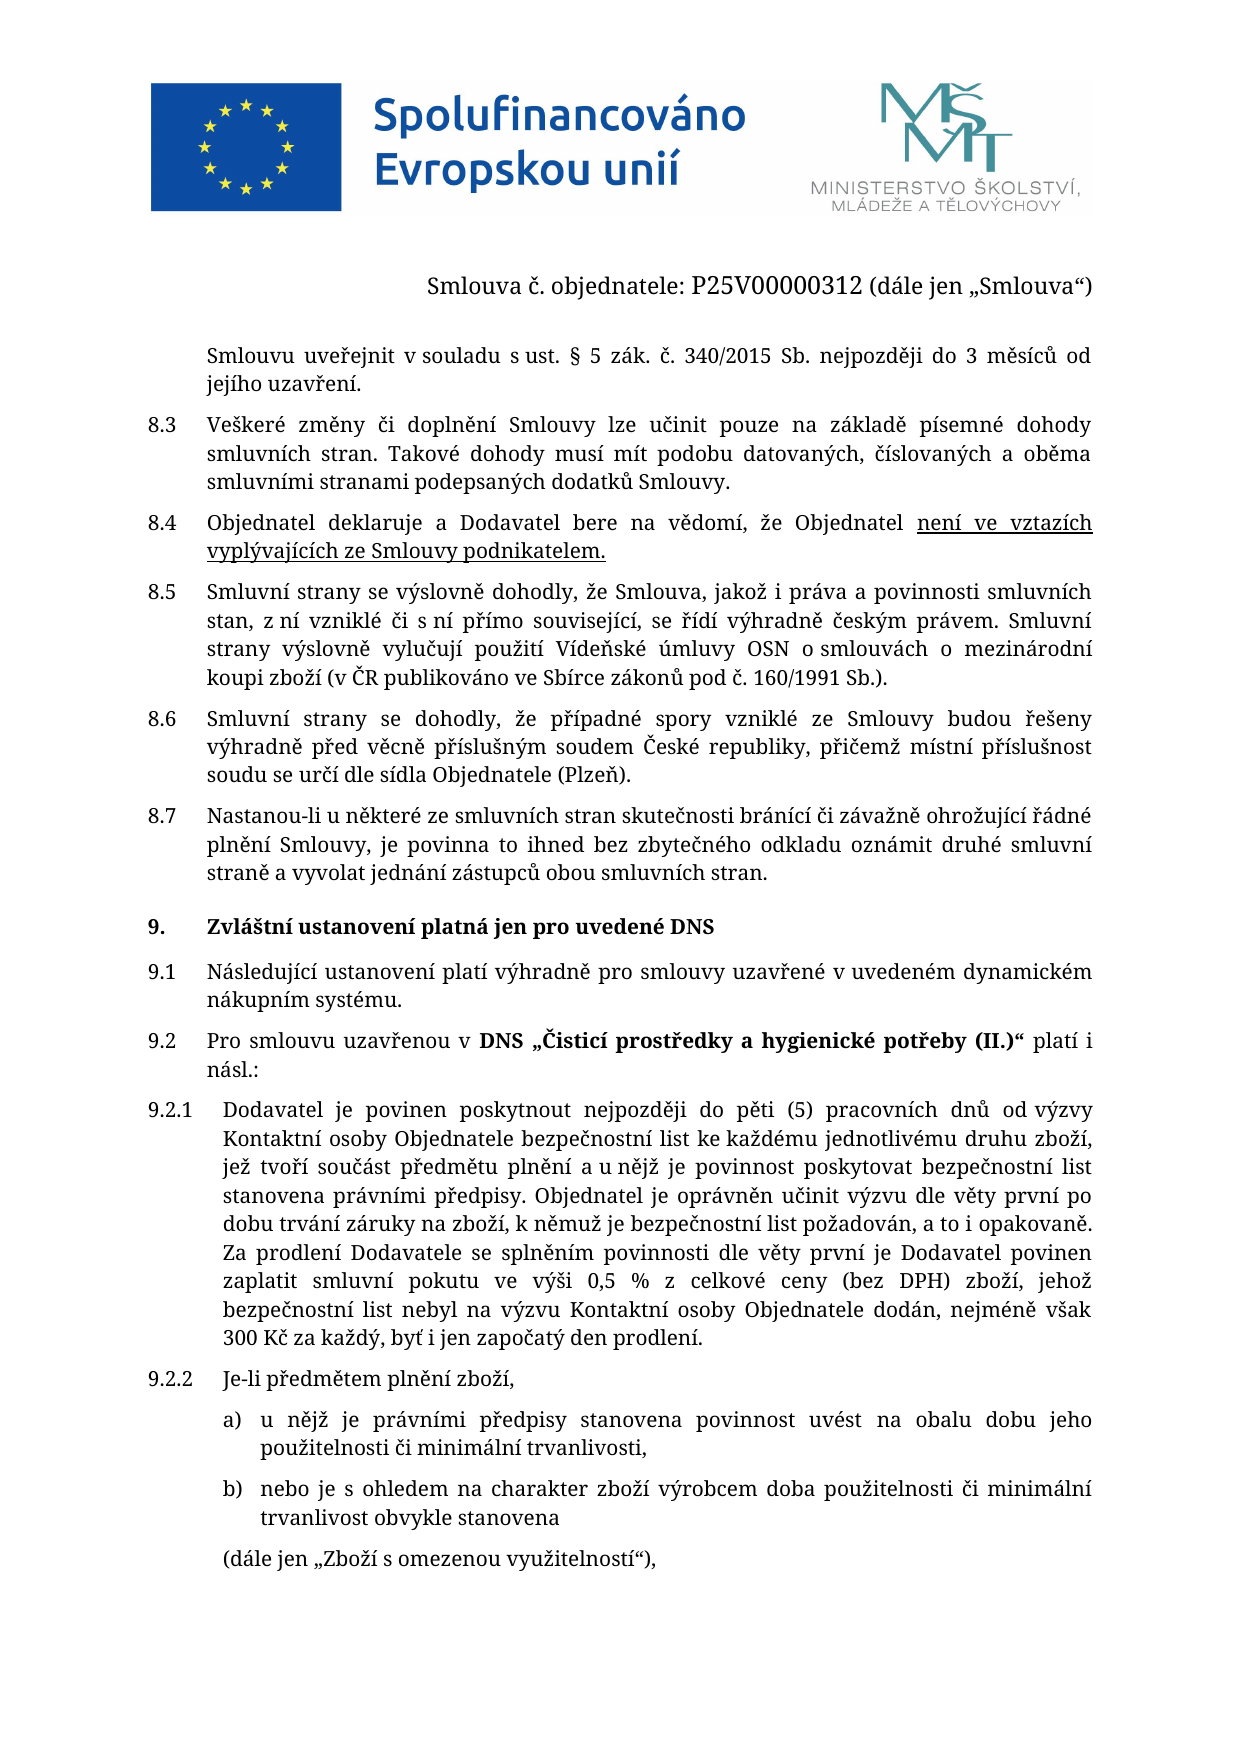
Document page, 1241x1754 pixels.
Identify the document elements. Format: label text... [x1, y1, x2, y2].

picture [147, 80, 1093, 215]
list Nastanou-li u některé ze smluvních stran skutečnosti bránící či závažně ohrožující řádné plnění Smlouvy, je povinna to ihned bez zbytečného odkladu oznámit druhé smluvní straně a vyvolat jednání zástupců obou smluvních stran. [148, 801, 1093, 887]
list u nějž je právními předpisy stanovena povinnost uvést na obalu dobu jeho použitelnosti či minimální trvanlivosti, [223, 1405, 1093, 1462]
list Smluvní strany se dohodly, že případné spory vzniklé ze Smlouvy budou řešeny výhradně před věcně příslušným soudem České republiky, přičemž místní příslušnost soudu se určí dle sídla Objednatele (Plzeň). [148, 704, 1093, 789]
text (dále jen „Zboží s omezenou využitelností“), [223, 1544, 1093, 1572]
list nebo je s ohledem na charakter zboží výrobcem doba použitelnosti či minimální trvanlivost obvykle stanovena [223, 1474, 1093, 1531]
list Objednatel deklaruje a Dodavatel bere na vědomí, že Objednatel není ve vztazích vyplývajících ze Smlouvy podnikatelem. [148, 508, 1093, 565]
list Pro smlouvu uzavřenou v DNS „Čisticí prostředky a hygienické potřeby (II.)“ platí i násl.: [148, 1026, 1093, 1083]
list Veškeré změny či doplnění Smlouvy lze učinit pouze na základě písemné dohody smluvních stran. Takové dohody musí mít podobu datovaných, číslovaných a oběma smluvními stranami podepsaných dodatků Smlouvy. [148, 410, 1093, 496]
list Zvláštní ustanovení platná jen pro uvedené DNS [148, 912, 1093, 940]
list Následující ustanovení platí výhradně pro smlouvy uzavřené v uvedeném dynamickém nákupním systému. [148, 957, 1093, 1014]
list Dodavatel je povinen poskytnout nejpozději do pěti (5) pracovních dnů od výzvy Kontaktní osoby Objednatele bezpečnostní list ke každému jednotlivému druhu zboží, jež tvoří součást předmětu plnění a u nějž je povinnost poskytovat bezpečnostní list stanovena právními předpisy. Objednatel je oprávněn učinit výzvu dle věty první po dobu trvání záruky na zboží, k němuž je bezpečnostní list požadován, a to i opakovaně. Za prodlení Dodavatele se splněním povinnosti dle věty první je Dodavatel povinen zaplatit smluvní pokutu ve výši 0,5 % z celkové ceny (bez DPH) zboží, jehož bezpečnostní list nebyl na výzvu Kontaktní osoby Objednatele dodán, nejméně však 300 Kč za každý, byť i jen započatý den prodlení. [148, 1096, 1093, 1352]
list Je-li předmětem plnění zboží, [148, 1364, 1093, 1392]
list Smluvní strany se výslovně dohodly, že Smlouva, jakož i práva a povinnosti smluvních stan, z ní vzniklé či s ní přímo související, se řídí výhradně českým právem. Smluvní strany výslovně vylučují použití Vídeňské úmluvy OSN o smlouvách o mezinárodní koupi zboží (v ČR publikováno ve Sbírce zákonů pod č. 160/1991 Sb.). [148, 577, 1093, 691]
